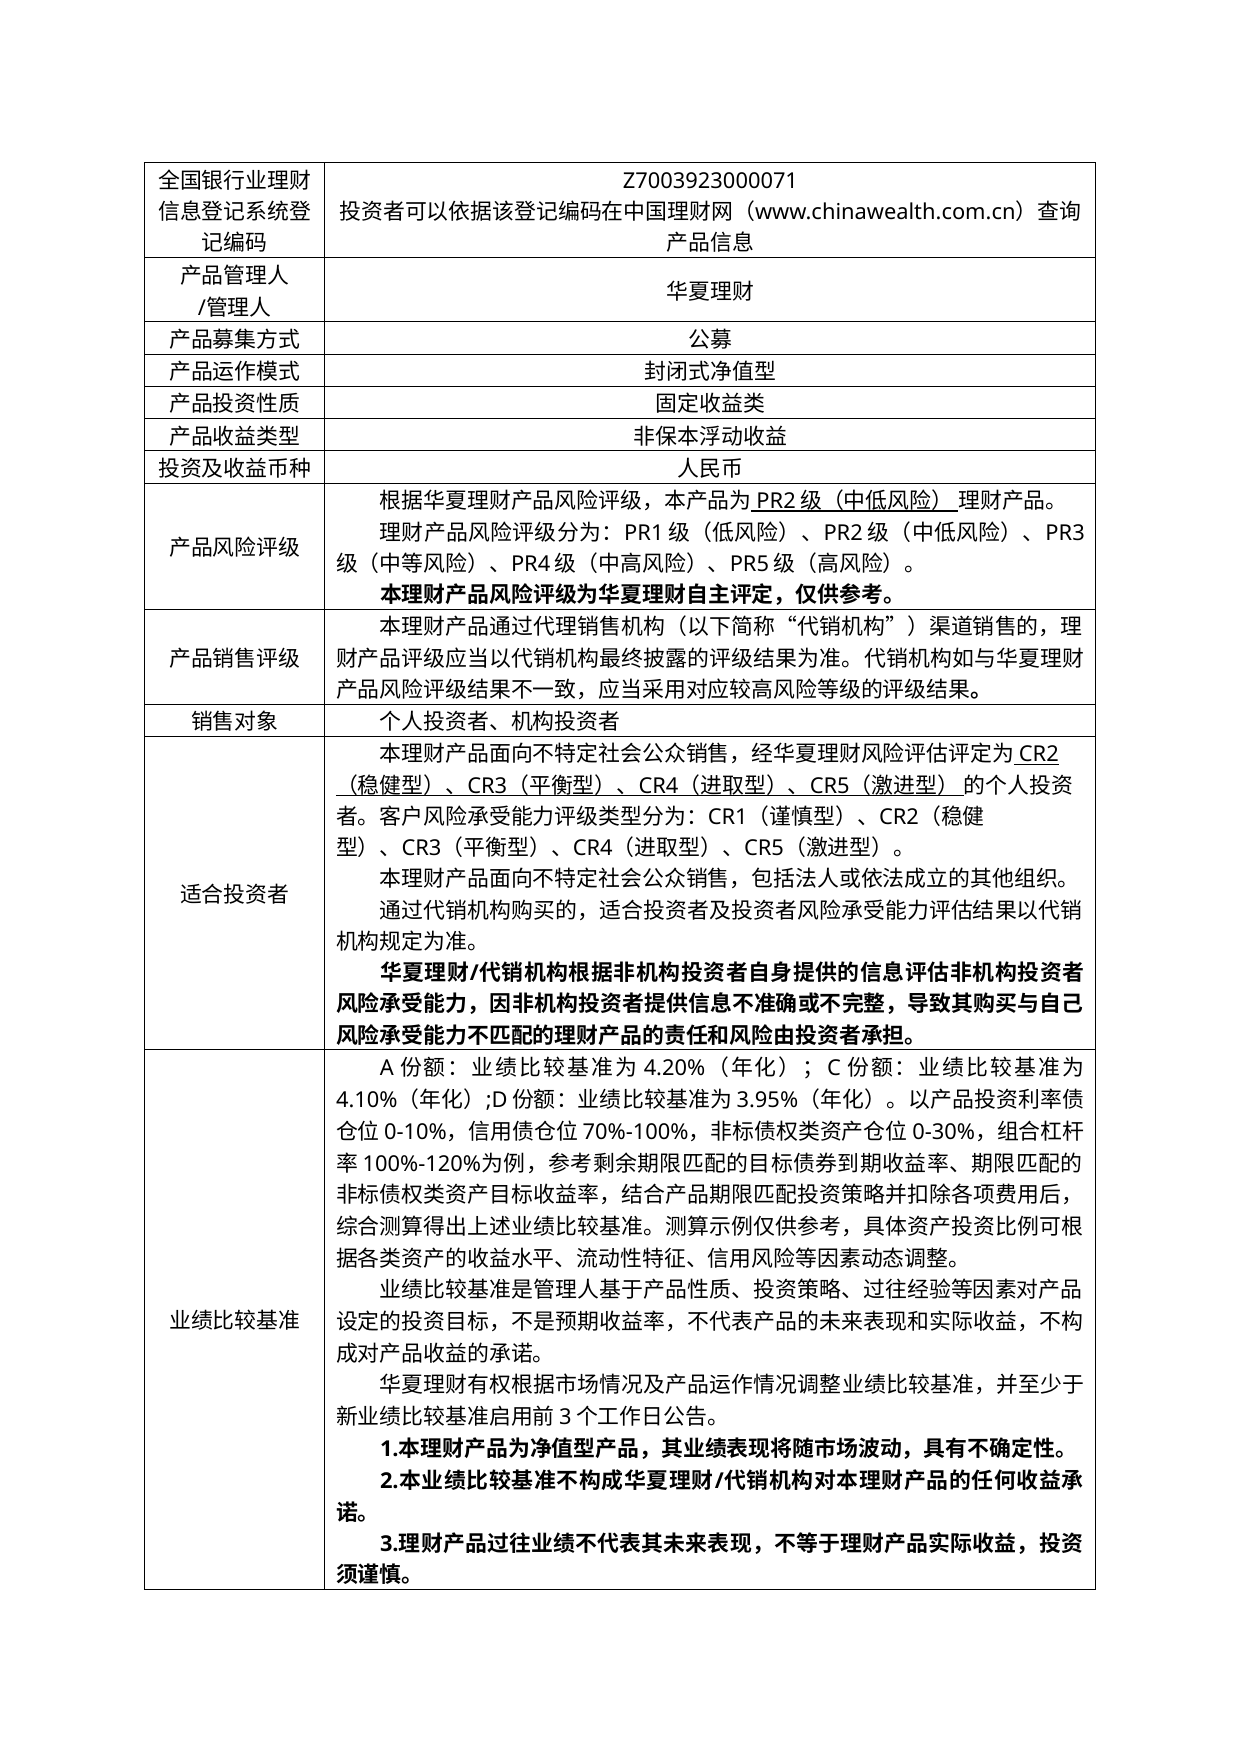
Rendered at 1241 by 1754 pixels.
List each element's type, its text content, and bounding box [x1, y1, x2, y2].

table_cell 华夏理财 [325, 258, 1095, 321]
table_cell 人民币 [325, 451, 1095, 483]
table_cell 本理财产品通过代理销售机构（以下简称“代销机构”）渠道销售的，理财产品评级应当以代销机构最终披露的评级结果为准。代销机构如与华夏理财产品风险评级结果不一致，应当采用对应较高风险等级的评级结果。 [325, 610, 1095, 703]
table_cell Z7003923000071 投资者可以依据该登记编码在中国理财网（www.chinawealth.com.cn）查询产品信息 [325, 163, 1095, 257]
table_cell 封闭式净值型 [325, 355, 1095, 386]
table_cell 产品管理人 /管理人 [145, 258, 324, 321]
table_cell A份额：业绩比较基准为4.20%（年化）；C份额：业绩比较基准为4.10%（年化）;D份额：业绩比较基准为3.95%（年化）。以产品投资利率债仓位0-10%，信用债仓位70%-100%，非标债权类资产仓位0-30%，组合杠杆率100%-120%为例，参考剩余期限匹配的目标债券到期收益率、期限匹配的非标债权类资产目标收益率，结合产品期限匹配投资策略并扣除各项费用后，综合测算得出上述业绩比较基准。测算示例仅供参考，具体资产投资比例可根据各类资产的收益水平、流动性特征、信用风险等因素动态调整。 业绩比较基准是管理人基于产品性质、投资策略、过往经验等因素对产品设定的投资目标，不是预期收益率，不代表产品的未来表现和实际收益，不构成对产品收益的承诺。 华夏理财有权根据市场情况及产品运作情况调整业绩比较基准，并至少于新业绩比较基准启用前3个工作日公告。 1.本理财产品为净值型产品，其业绩表现将随市场波动，具有不确定性。 2.本业绩比较基准不构成华夏理财/代销机构对本理财产品的任何收益承诺。 3.理财产品过往业绩不代表其未来表现，不等于理财产品实际收益，投资须谨慎。 [325, 1050, 1095, 1589]
table_cell 非保本浮动收益 [325, 419, 1095, 450]
table_cell 投资及收益币种 [145, 451, 324, 483]
table_cell 个人投资者、机构投资者 [325, 705, 1095, 736]
table_cell 销售对象 [145, 705, 324, 736]
table_cell 业绩比较基准 [145, 1050, 324, 1589]
table_cell 全国银行业理财信息登记系统登记编码 [145, 163, 324, 257]
table_cell 产品销售评级 [145, 610, 324, 703]
table_cell 公募 [325, 322, 1095, 353]
table_cell 产品收益类型 [145, 419, 324, 450]
table_cell 产品风险评级 [145, 484, 324, 609]
table_cell 本理财产品面向不特定社会公众销售，经华夏理财风险评估评定为 CR2（稳健型）、CR3（平衡型）、CR4（进取型）、CR5（激进型） 的个人投资者。客户风险承受能力评级类型分为：CR1（谨慎型）、CR2（稳健型）、CR3（平衡型）、CR4（进取型）、CR5（激进型）。 本理财产品面向不特定社会公众销售，包括法人或依法成立的其他组织。 通过代销机构购买的，适合投资者及投资者风险承受能力评估结果以代销机构规定为准。 华夏理财/代销机构根据非机构投资者自身提供的信息评估非机构投资者风险承受能力，因非机构投资者提供信息不准确或不完整，导致其购买与自己风险承受能力不匹配的理财产品的责任和风险由投资者承担。 [325, 737, 1095, 1049]
table_cell 产品募集方式 [145, 322, 324, 353]
table_cell 适合投资者 [145, 737, 324, 1049]
table_cell 产品运作模式 [145, 355, 324, 386]
table_cell 固定收益类 [325, 387, 1095, 418]
table_cell 根据华夏理财产品风险评级，本产品为 PR2级（中低风险） 理财产品。 理财产品风险评级分为：PR1级（低风险）、PR2级（中低风险）、PR3级（中等风险）、PR4级（中高风险）、PR5级（高风险）。 本理财产品风险评级为华夏理财自主评定，仅供参考。 [325, 484, 1095, 609]
table_cell 产品投资性质 [145, 387, 324, 418]
